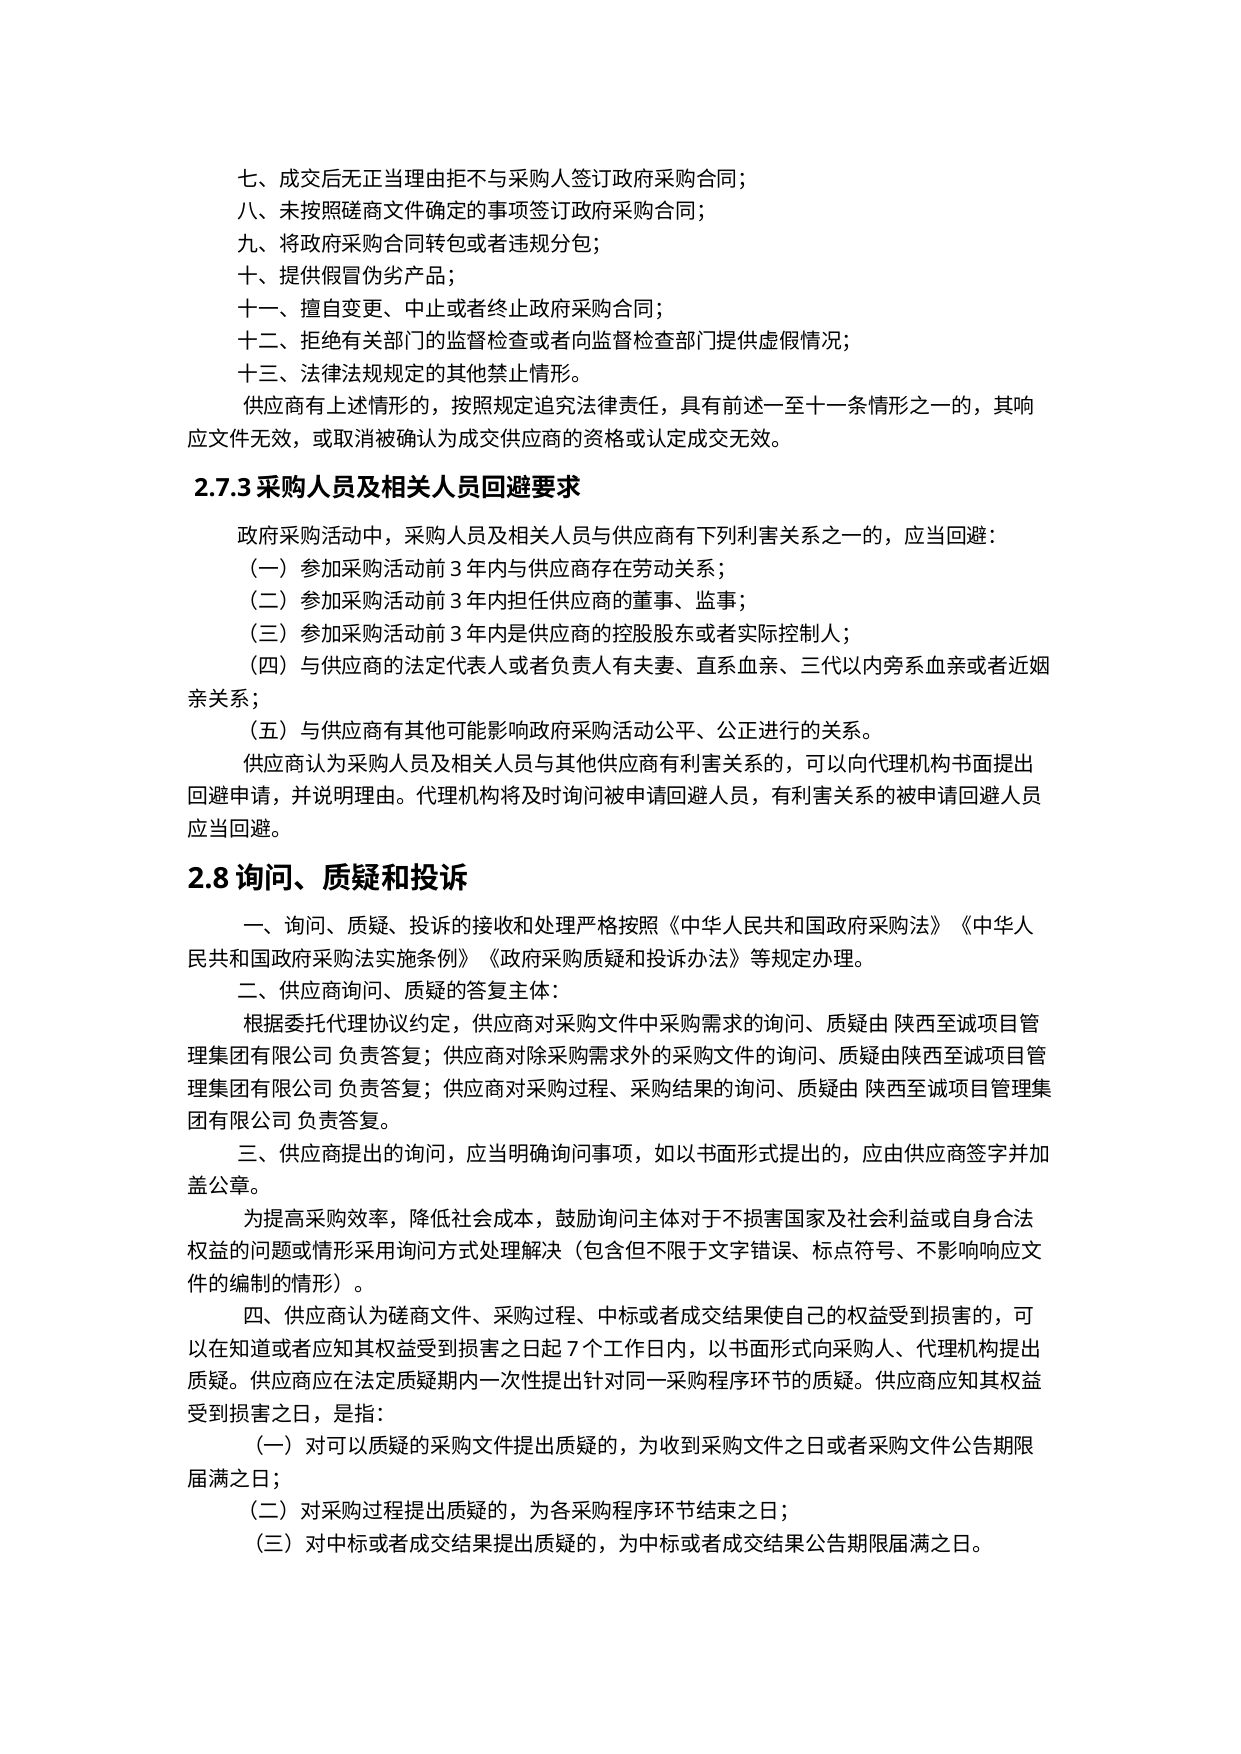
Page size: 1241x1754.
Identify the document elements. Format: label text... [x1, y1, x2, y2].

text 七、成交后无正当理由拒不与采购人签订政府采购合同； [187, 162, 1053, 194]
text （二）参加采购活动前3年内担任供应商的董事、监事； [187, 584, 1053, 617]
text 四、供应商认为磋商文件、采购过程、中标或者成交结果使自己的权益受到损害的，可以在知道或者应知其权益受到损害之日起7个工作日内，以书面形式向采购人、代理机构提出质疑。供应商应在法定质疑期内一次性提出针对同一采购程序环节的质疑。供应商应知其权益受到损害之日，是指： [187, 1299, 1053, 1429]
text （三）对中标或者成交结果提出质疑的，为中标或者成交结果公告期限届满之日。 [187, 1527, 1053, 1559]
text 根据委托代理协议约定，供应商对采购文件中采购需求的询问、质疑由 陕西至诚项目管理集团有限公司 负责答复；供应商对除采购需求外的采购文件的询问、质疑由陕西至诚项目管理集团有限公司 负责答复；供应商对采购过程、采购结果的询问、质疑由 陕西至诚项目管理集团有限公司 负责答复。 [187, 1007, 1053, 1137]
text 二、供应商询问、质疑的答复主体： [187, 974, 1053, 1007]
text 一、询问、质疑、投诉的接收和处理严格按照《中华人民共和国政府采购法》《中华人民共和国政府采购法实施条例》《政府采购质疑和投诉办法》等规定办理。 [187, 909, 1053, 974]
text 十三、法律法规规定的其他禁止情形。 [187, 357, 1053, 389]
text （三）参加采购活动前3年内是供应商的控股股东或者实际控制人； [187, 617, 1053, 649]
text （二）对采购过程提出质疑的，为各采购程序环节结束之日； [187, 1494, 1053, 1527]
text 九、将政府采购合同转包或者违规分包； [187, 227, 1053, 259]
text 2.8询问、质疑和投诉 [187, 844, 1053, 909]
text 十、提供假冒伪劣产品； [187, 259, 1053, 292]
text （五）与供应商有其他可能影响政府采购活动公平、公正进行的关系。 [187, 714, 1053, 747]
text 十二、拒绝有关部门的监督检查或者向监督检查部门提供虚假情况； [187, 324, 1053, 357]
text （一）对可以质疑的采购文件提出质疑的，为收到采购文件之日或者采购文件公告期限届满之日； [187, 1429, 1053, 1494]
text 为提高采购效率，降低社会成本，鼓励询问主体对于不损害国家及社会利益或自身合法权益的问题或情形采用询问方式处理解决（包含但不限于文字错误、标点符号、不影响响应文件的编制的情形）。 [187, 1202, 1053, 1299]
text 供应商认为采购人员及相关人员与其他供应商有利害关系的，可以向代理机构书面提出回避申请，并说明理由。代理机构将及时询问被申请回避人员，有利害关系的被申请回避人员应当回避。 [187, 747, 1053, 844]
text 供应商有上述情形的，按照规定追究法律责任，具有前述一至十一条情形之一的，其响应文件无效，或取消被确认为成交供应商的资格或认定成交无效。 [187, 389, 1053, 454]
text （四）与供应商的法定代表人或者负责人有夫妻、直系血亲、三代以内旁系血亲或者近姻亲关系； [187, 649, 1053, 714]
text （一）参加采购活动前3年内与供应商存在劳动关系； [187, 552, 1053, 584]
text 八、未按照磋商文件确定的事项签订政府采购合同； [187, 194, 1053, 227]
text 十一、擅自变更、中止或者终止政府采购合同； [187, 292, 1053, 324]
text 政府采购活动中，采购人员及相关人员与供应商有下列利害关系之一的，应当回避： [187, 519, 1053, 552]
text 2.7.3采购人员及相关人员回避要求 [187, 454, 1053, 519]
text 三、供应商提出的询问，应当明确询问事项，如以书面形式提出的，应由供应商签字并加盖公章。 [187, 1137, 1053, 1202]
